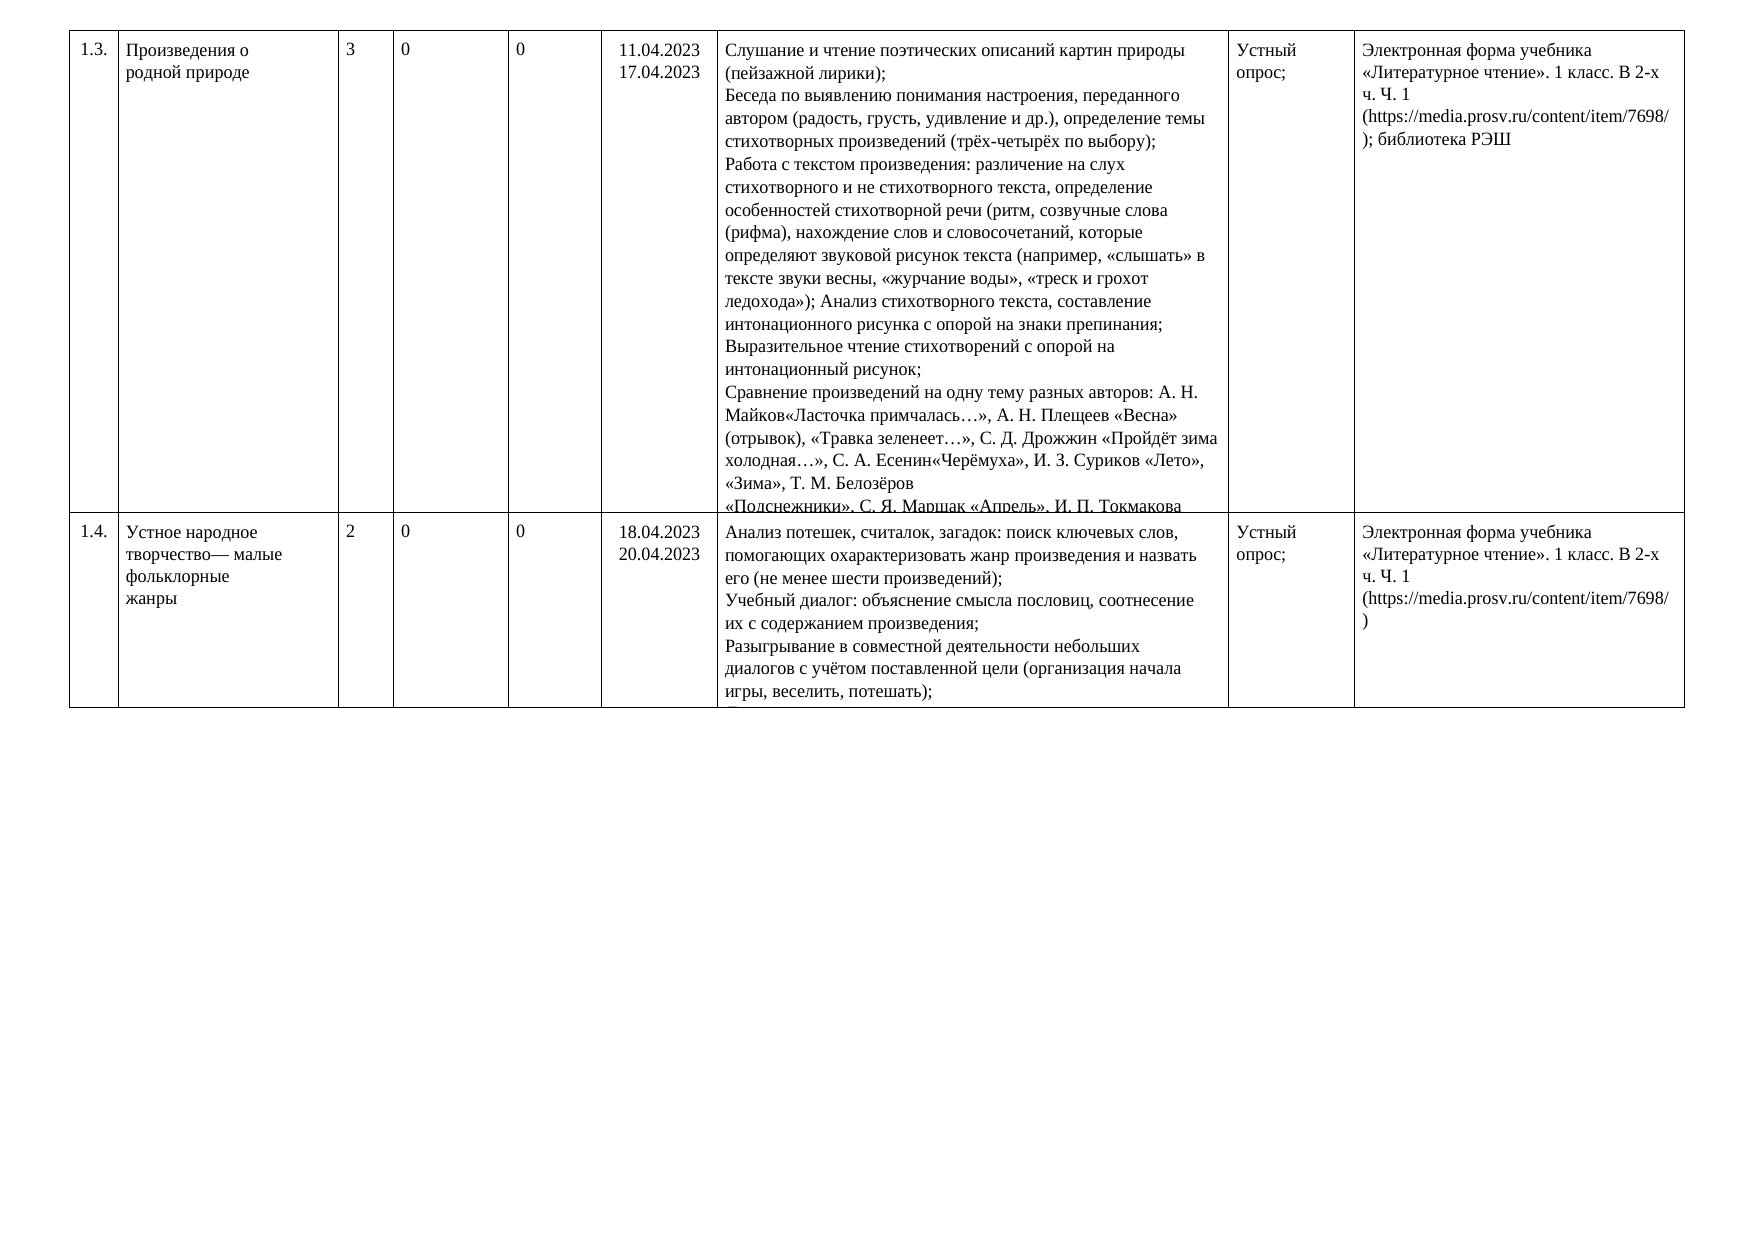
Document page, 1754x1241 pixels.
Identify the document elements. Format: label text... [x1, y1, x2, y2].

table_cell Устное народное творчество— малые фольклорные жанры [119, 513, 338, 707]
table_header 3 [339, 31, 393, 512]
table_cell 0 [509, 513, 601, 707]
table_header Произведения о родной природе [119, 31, 338, 512]
table_header Электронная форма учебника «Литературное чтение». 1 класс. В 2-х ч. Ч. 1 (https://media.prosv.ru/content/item/7698/); библиотека РЭШ [1355, 31, 1684, 512]
table_header 0 [509, 31, 601, 512]
table_cell 0 [394, 513, 508, 707]
table_cell Электронная форма учебника «Литературное чтение». 1 класс. В 2-х ч. Ч. 1 (https://media.prosv.ru/content/item/7698/) [1355, 513, 1684, 707]
table_cell 2 [339, 513, 393, 707]
table_cell 1.4. [70, 513, 118, 707]
table_cell Устный опрос; [1229, 513, 1354, 707]
table_header Устный опрос; [1229, 31, 1354, 512]
table_cell Анализ потешек, считалок, загадок: поиск ключевых слов, помогающих охарактеризовать жанр произведения и назвать его (не менее шести произведений); Учебный диалог: объяснение смысла пословиц, соотнесение их с содержанием произведения; Разыгрывание в совместной деятельности небольших диалогов с учётом поставленной цели (организация начала игры, веселить, потешать); Драматизация потешек; [718, 513, 1228, 707]
table_header Слушание и чтение поэтических описаний картин природы (пейзажной лирики); Беседа по выявлению понимания настроения, переданного автором (радость, грусть, удивление и др.), определение темы стихотворных произведений (трёх-четырёх по выбору); Работа с текстом произведения: различение на слух стихотворного и не стихотворного текста, определение особенностей стихотворной речи (ритм, созвучные слова (рифма), нахождение слов и словосочетаний, которые определяют звуковой рисунок текста (например, «слышать» в тексте звуки весны, «журчание воды», «треск и грохот ледохода»); Анализ стихотворного текста, составление интонационного рисунка с опорой на знаки препинания; Выразительное чтение стихотворений с опорой на интонационный рисунок; Сравнение произведений на одну тему разных авторов: А. Н. Майков«Ласточка примчалась…», А. Н. Плещеев «Весна» (отрывок), «Травка зеленеет…», С. Д. Дрожжин «Пройдёт зима холодная…», С. А. Есенин«Черёмуха», И. З. Суриков «Лето», «Зима», Т. М. Белозёров «Подснежники», С. Я. Маршак «Апрель», И. П. Токмакова «Ручей»,«Весна», И. С. Соколов-Микитов «Русский лес»; Учебный диалог о своих впечатлениях, эстетическом восприятии прослушанных произведений и составление высказывания (не менее 3 предложений); [718, 31, 1228, 512]
table_header 0 [394, 31, 508, 512]
table_cell 18.04.2023 20.04.2023 [602, 513, 717, 707]
table_header 1.3. [70, 31, 118, 512]
table_header 11.04.2023 17.04.2023 [602, 31, 717, 512]
